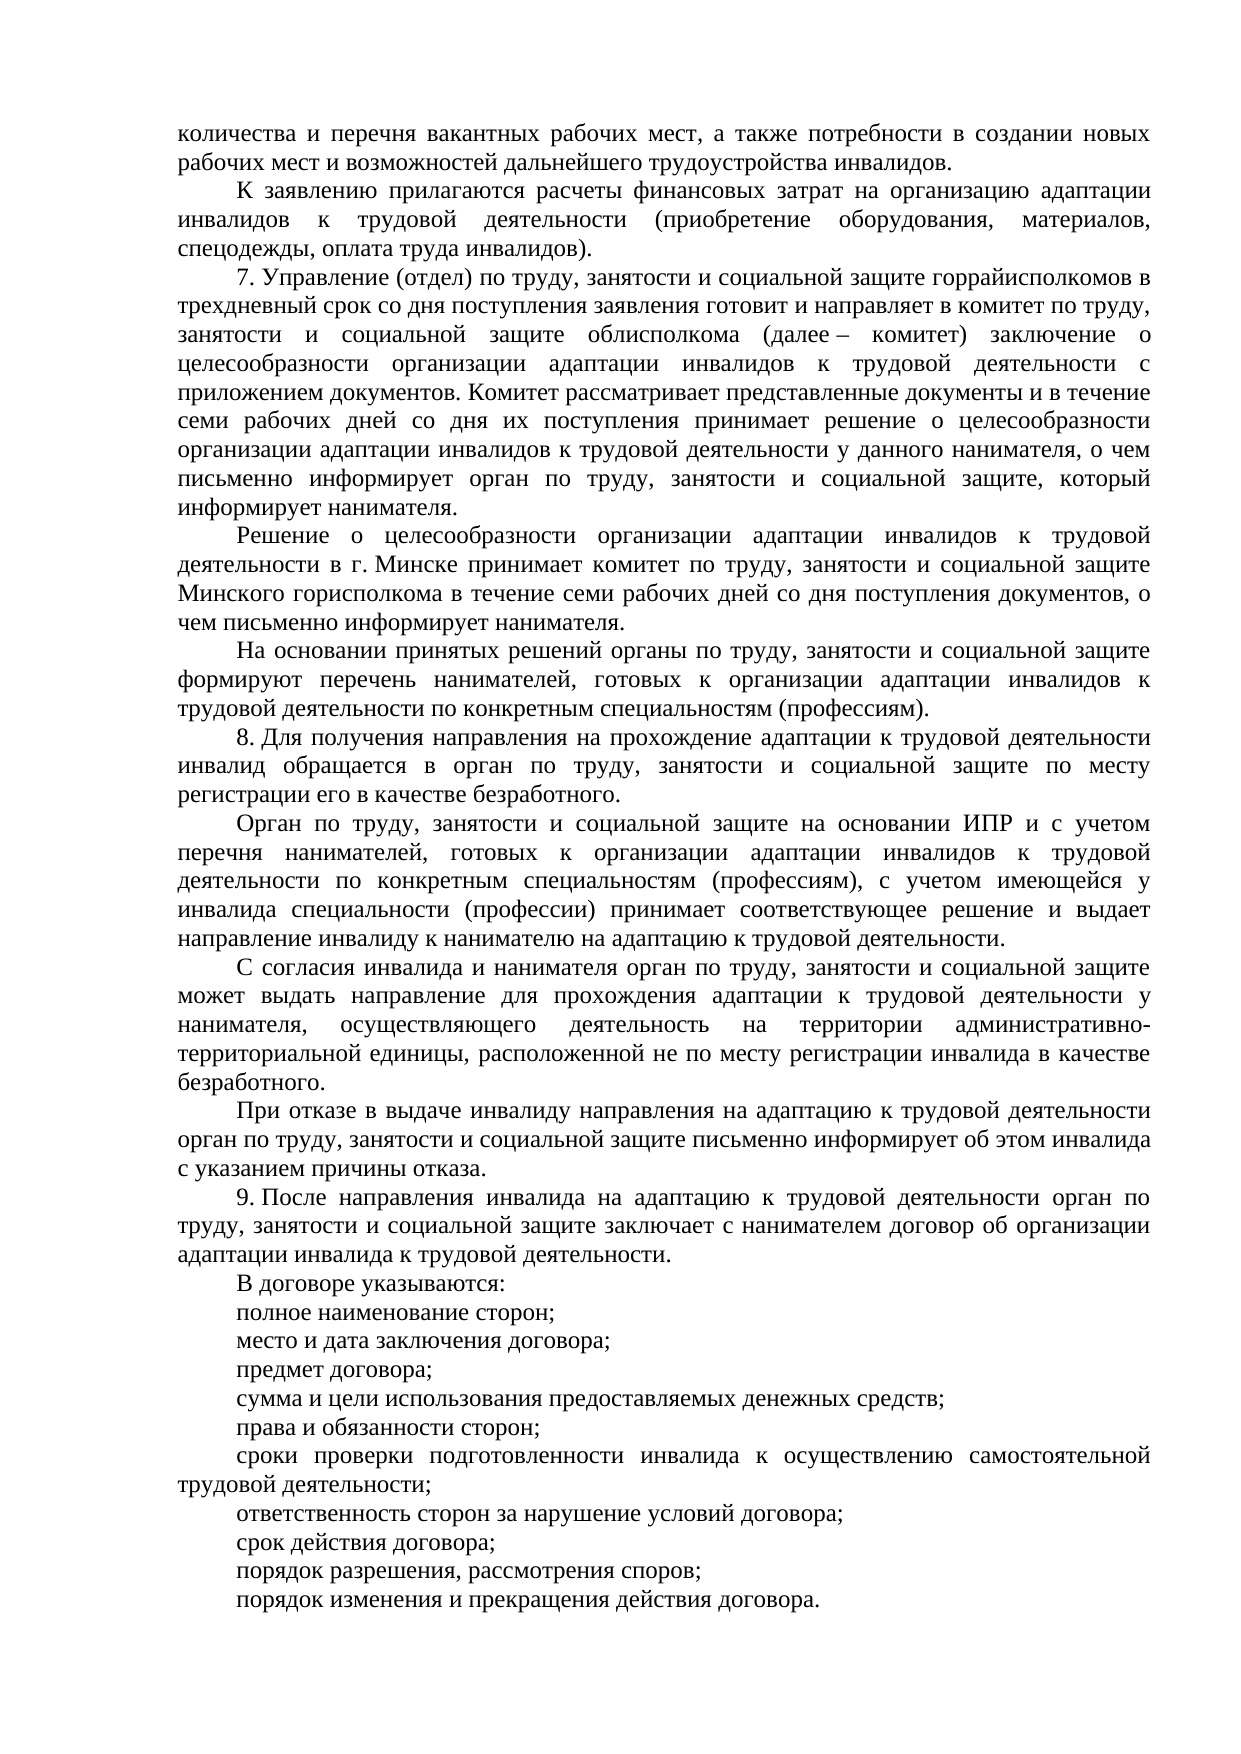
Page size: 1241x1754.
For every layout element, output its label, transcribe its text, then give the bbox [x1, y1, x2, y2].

text При отказе в выдаче инвалиду направления на адаптацию к трудовой деятельности орган по труду, занятости и социальной защите письменно информирует об этом инвалида с указанием причины отказа. [177, 1096, 1152, 1182]
text 9. После направления инвалида на адаптацию к трудовой деятельности орган по труду, занятости и социальной защите заключает с нанимателем договор об организации адаптации инвалида к трудовой деятельности. [177, 1182, 1152, 1268]
text К заявлению прилагаются расчеты финансовых затрат на организацию адаптации инвалидов к трудовой деятельности (приобретение оборудования, материалов, спецодежды, оплата труда инвалидов). [177, 176, 1152, 262]
text предмет договора; [177, 1354, 1152, 1383]
text Решение о целесообразности организации адаптации инвалидов к трудовой деятельности в г. Минске принимает комитет по труду, занятости и социальной защите Минского горисполкома в течение семи рабочих дней со дня поступления документов, о чем письменно информирует нанимателя. [177, 521, 1152, 636]
text порядок разрешения, рассмотрения споров; [177, 1556, 1152, 1584]
text сумма и цели использования предоставляемых денежных средств; [177, 1383, 1152, 1412]
text полное наименование сторон; [177, 1297, 1152, 1326]
text место и дата заключения договора; [177, 1326, 1152, 1354]
text ответственность сторон за нарушение условий договора; [177, 1498, 1152, 1527]
text срок действия договора; [177, 1527, 1152, 1556]
text 7. Управление (отдел) по труду, занятости и социальной защите горрайисполкомов в трехдневный срок со дня поступления заявления готовит и направляет в комитет по труду, занятости и социальной защите облисполкома (далее – комитет) заключение о целесообразности организации адаптации инвалидов к трудовой деятельности с приложением документов. Комитет рассматривает представленные документы и в течение семи рабочих дней со дня их поступления принимает решение о целесообразности организации адаптации инвалидов к трудовой деятельности у данного нанимателя, о чем письменно информирует орган по труду, занятости и социальной защите, который информирует нанимателя. [177, 262, 1152, 521]
text С согласия инвалида и нанимателя орган по труду, занятости и социальной защите может выдать направление для прохождения адаптации к трудовой деятельности у нанимателя, осуществляющего деятельность на территории административно-территориальной единицы, расположенной не по месту регистрации инвалида в качестве безработного. [177, 952, 1152, 1096]
text На основании принятых решений органы по труду, занятости и социальной защите формируют перечень нанимателей, готовых к организации адаптации инвалидов к трудовой деятельности по конкретным специальностям (профессиям). [177, 636, 1152, 722]
text права и обязанности сторон; [177, 1412, 1152, 1441]
text 8. Для получения направления на прохождение адаптации к трудовой деятельности инвалид обращается в орган по труду, занятости и социальной защите по месту регистрации его в качестве безработного. [177, 722, 1152, 808]
text порядок изменения и прекращения действия договора. [177, 1584, 1152, 1613]
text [177, 118, 1152, 176]
text В договоре указываются: [177, 1268, 1152, 1297]
text Орган по труду, занятости и социальной защите на основании ИПР и с учетом перечня нанимателей, готовых к организации адаптации инвалидов к трудовой деятельности по конкретным специальностям (профессиям), с учетом имеющейся у инвалида специальности (профессии) принимает соответствующее решение и выдает направление инвалиду к нанимателю на адаптацию к трудовой деятельности. [177, 808, 1152, 952]
text сроки проверки подготовленности инвалида к осуществлению самостоятельной трудовой деятельности; [177, 1441, 1152, 1498]
